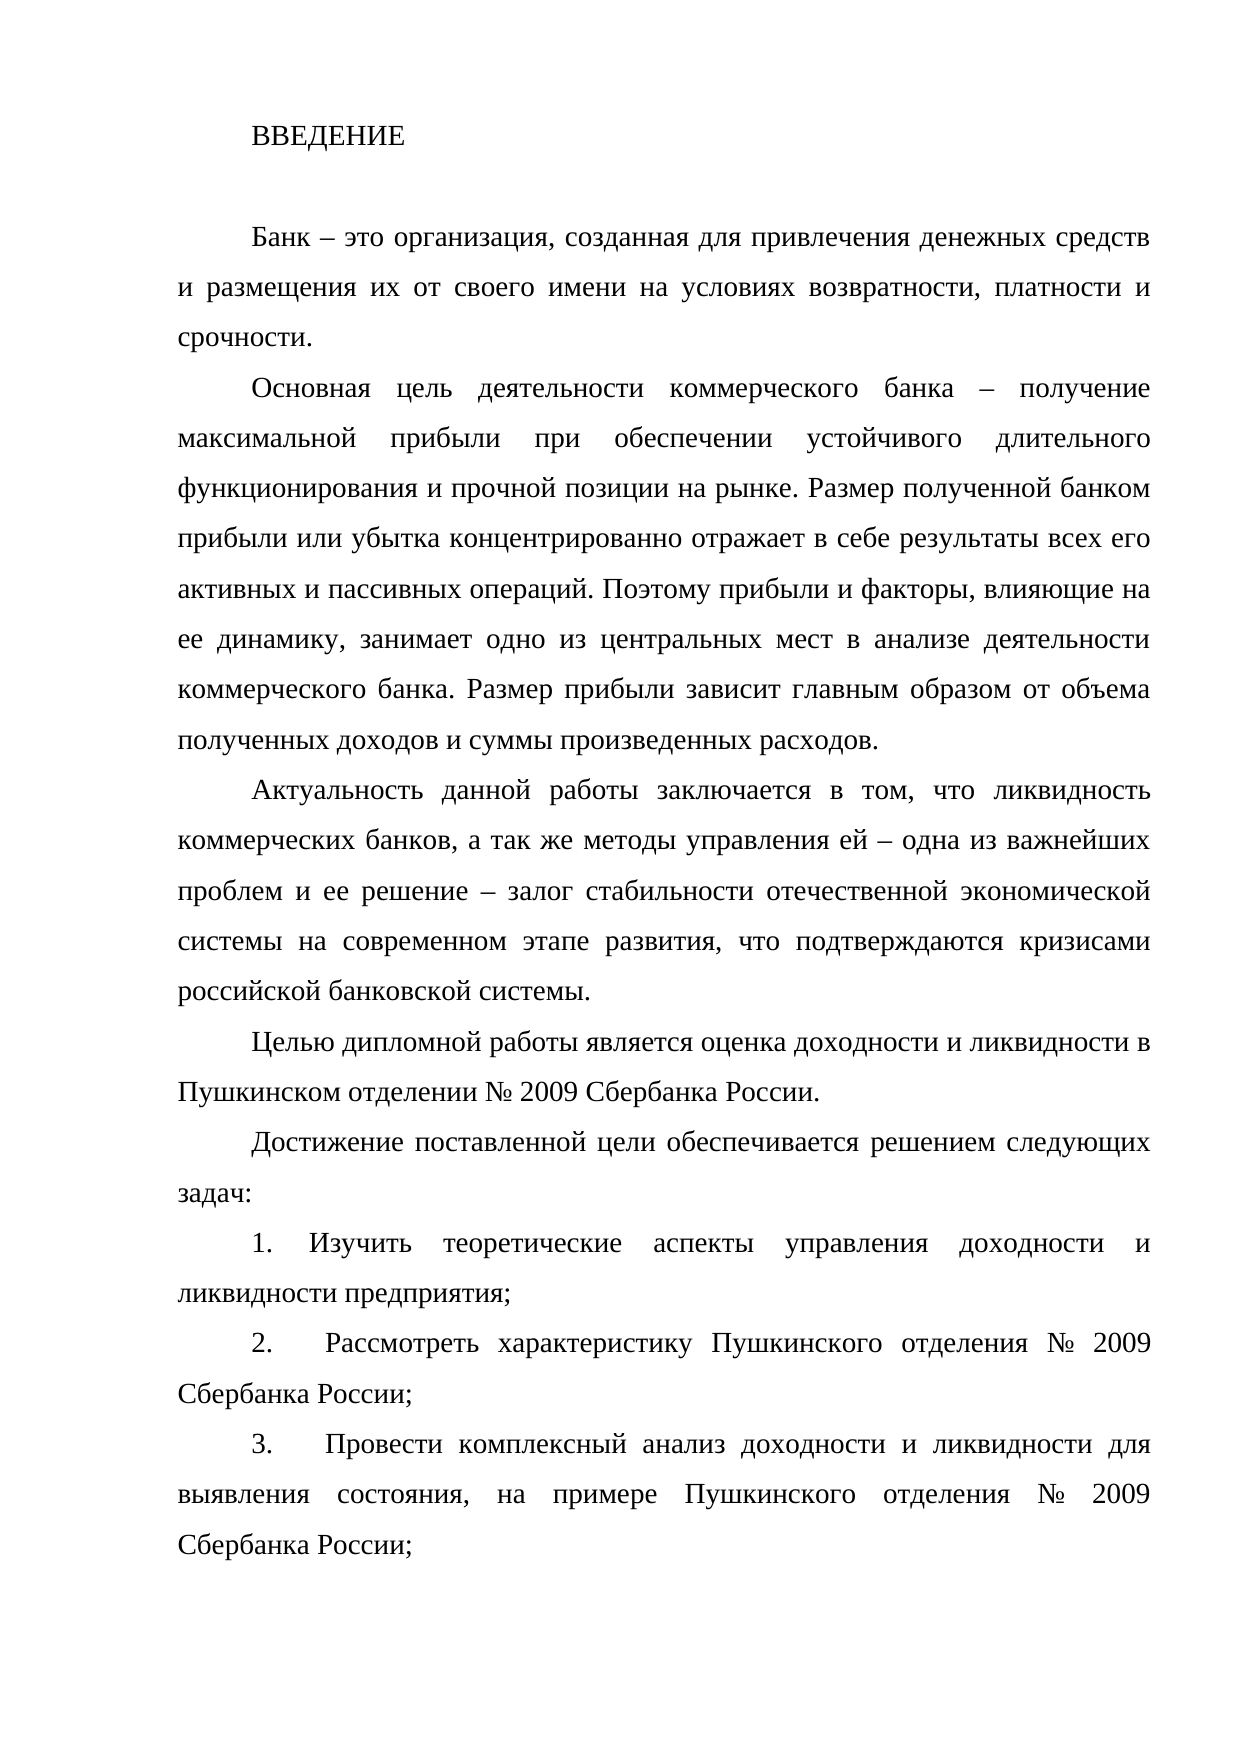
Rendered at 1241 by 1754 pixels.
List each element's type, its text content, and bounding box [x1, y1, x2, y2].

subtitle ВВЕДЕНИЕ [177, 118, 1152, 152]
text Актуальность данной работы заключается в том, что ликвидность коммерческих банков, а так же методы управления ей – одна из важнейших проблем и ее решение – залог стабильности отечественной экономической системы на современном этапе развития, что подтверждаются кризисами российской банковской системы. [177, 772, 1152, 1007]
list Провести комплексный анализ доходности и ликвидности для выявления состояния, на примере Пушкинского отделения № 2009 Сбербанка России; [177, 1426, 1152, 1560]
text Банк – это организация, созданная для привлечения денежных средств и размещения их от своего имени на условиях возвратности, платности и срочности. [177, 219, 1152, 353]
list Изучить теоретические аспекты управления доходности и ликвидности предприятия; [177, 1225, 1152, 1309]
text Целью дипломной работы является оценка доходности и ликвидности в Пушкинском отделении № 2009 Сбербанка России. [177, 1024, 1152, 1108]
list Основная цель деятельности коммерческого банка – получение максимальной прибыли при обеспечении устойчивого длительного функционирования и прочной позиции на рынке. Размер полученной банком прибыли или убытка концентрированно отражает в себе результаты всех его активных и пассивных операций. Поэтому прибыли и факторы, влияющие на ее динамику, занимает одно из центральных мест в анализе деятельности коммерческого банка. Размер прибыли зависит главным образом от объема полученных доходов и суммы произведенных расходов. [177, 370, 1152, 755]
list Рассмотреть характеристику Пушкинского отделения № 2009 Сбербанка России; [177, 1326, 1152, 1409]
text Достижение поставленной цели обеспечивается решением следующих задач: [177, 1124, 1152, 1208]
